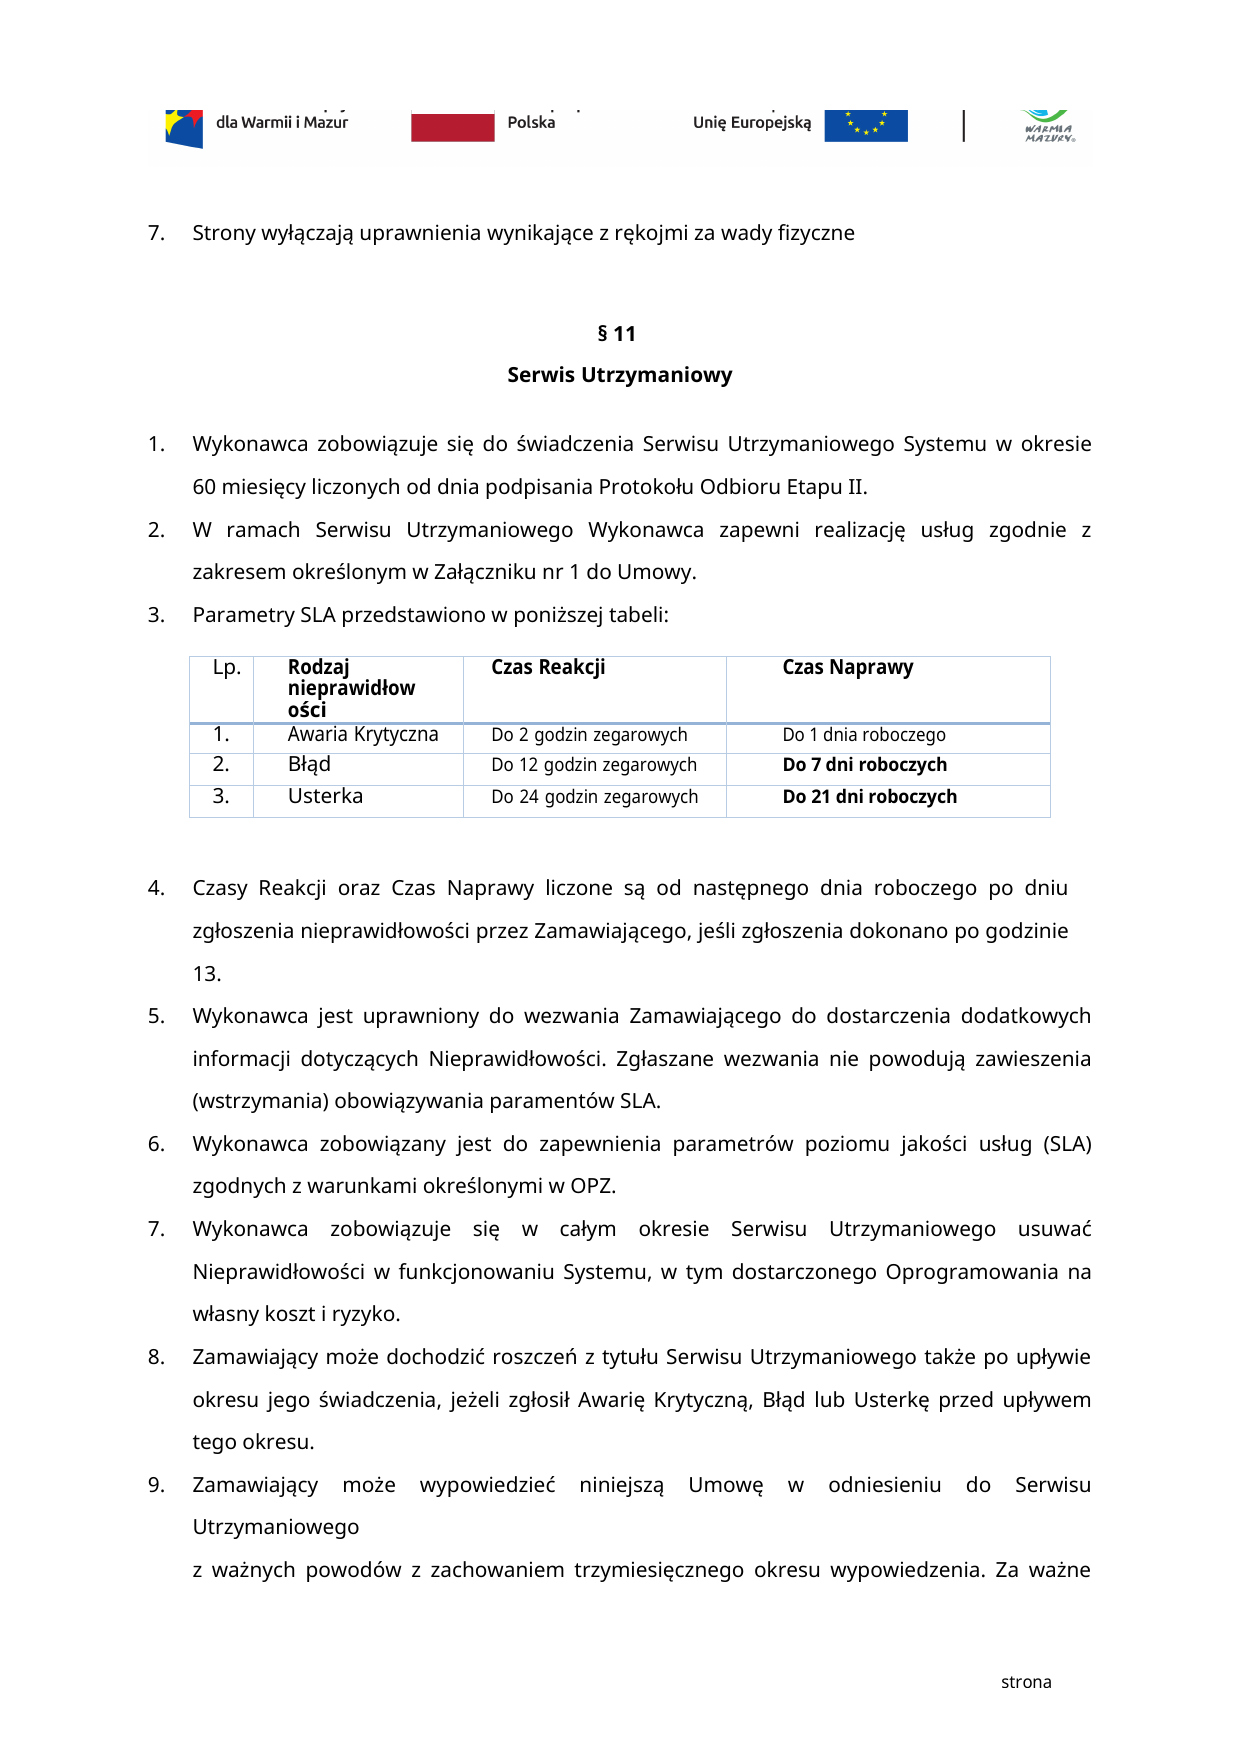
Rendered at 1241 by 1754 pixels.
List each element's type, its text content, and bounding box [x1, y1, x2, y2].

text § 11 [597, 319, 1105, 347]
table_cell Usterka [254, 786, 463, 817]
list Wykonawca zobowiązuje się w całym okresie Serwisu Utrzymaniowego usuwać Nieprawidłowości w funkcjonowaniu Systemu, w tym dostarczonego Oprogramowania na własny koszt i ryzyko. [148, 1214, 1093, 1328]
list Strony wyłączają uprawnienia wynikające z rękojmi za wady fizyczne [148, 218, 1093, 247]
list Czasy Reakcji oraz Czas Naprawy liczone są od następnego dnia roboczego po dniu zgłoszenia nieprawidłowości przez Zamawiającego, jeśli zgłoszenia dokonano po godzinie 13. [148, 873, 1070, 987]
table_cell 2. [190, 754, 253, 785]
list Zamawiający może dochodzić roszczeń z tytułu Serwisu Utrzymaniowego także po upływie okresu jego świadczenia, jeżeli zgłosił Awarię Krytyczną, Błąd lub Usterkę przed upływem tego okresu. [148, 1342, 1093, 1456]
picture [148, 110, 1093, 167]
table_cell Do 21 dni roboczych [727, 786, 1050, 817]
list Wykonawca zobowiązuje się do świadczenia Serwisu Utrzymaniowego Systemu w okresie 60 miesięcy liczonych od dnia podpisania Protokołu Odbioru Etapu II. [148, 429, 1093, 501]
list Wykonawca zobowiązany jest do zapewnienia parametrów poziomu jakości usług (SLA) zgodnych z warunkami określonymi w OPZ. [148, 1129, 1093, 1200]
table_header Lp. [190, 657, 253, 722]
text Serwis Utrzymaniowy [177, 360, 1063, 388]
table_cell Do 7 dni roboczych [727, 754, 1050, 785]
list Wykonawca jest uprawniony do wezwania Zamawiającego do dostarczenia dodatkowych informacji dotyczących Nieprawidłowości. Zgłaszane wezwania nie powodują zawieszenia (wstrzymania) obowiązywania paramentów SLA. [148, 1001, 1093, 1115]
table_header Czas Naprawy [727, 657, 1050, 722]
table_cell Błąd [254, 754, 463, 785]
table_cell Do 1 dnia roboczego [727, 725, 1050, 753]
list Parametry SLA przedstawiono w poniższej tabeli: [148, 600, 1093, 628]
table_cell 1. [190, 725, 253, 753]
table_cell Do 2 godzin zegarowych [464, 725, 726, 753]
table_cell 3. [190, 786, 253, 817]
table_cell Do 12 godzin zegarowych [464, 754, 726, 785]
table_header Czas Reakcji [464, 657, 726, 722]
list W ramach Serwisu Utrzymaniowego Wykonawca zapewni realizację usług zgodnie z zakresem określonym w Załączniku nr 1 do Umowy. [148, 515, 1093, 586]
table_header Rodzaj nieprawidłowości [254, 657, 463, 722]
table_cell Awaria Krytyczna [254, 725, 463, 753]
table_cell Do 24 godzin zegarowych [464, 786, 726, 817]
